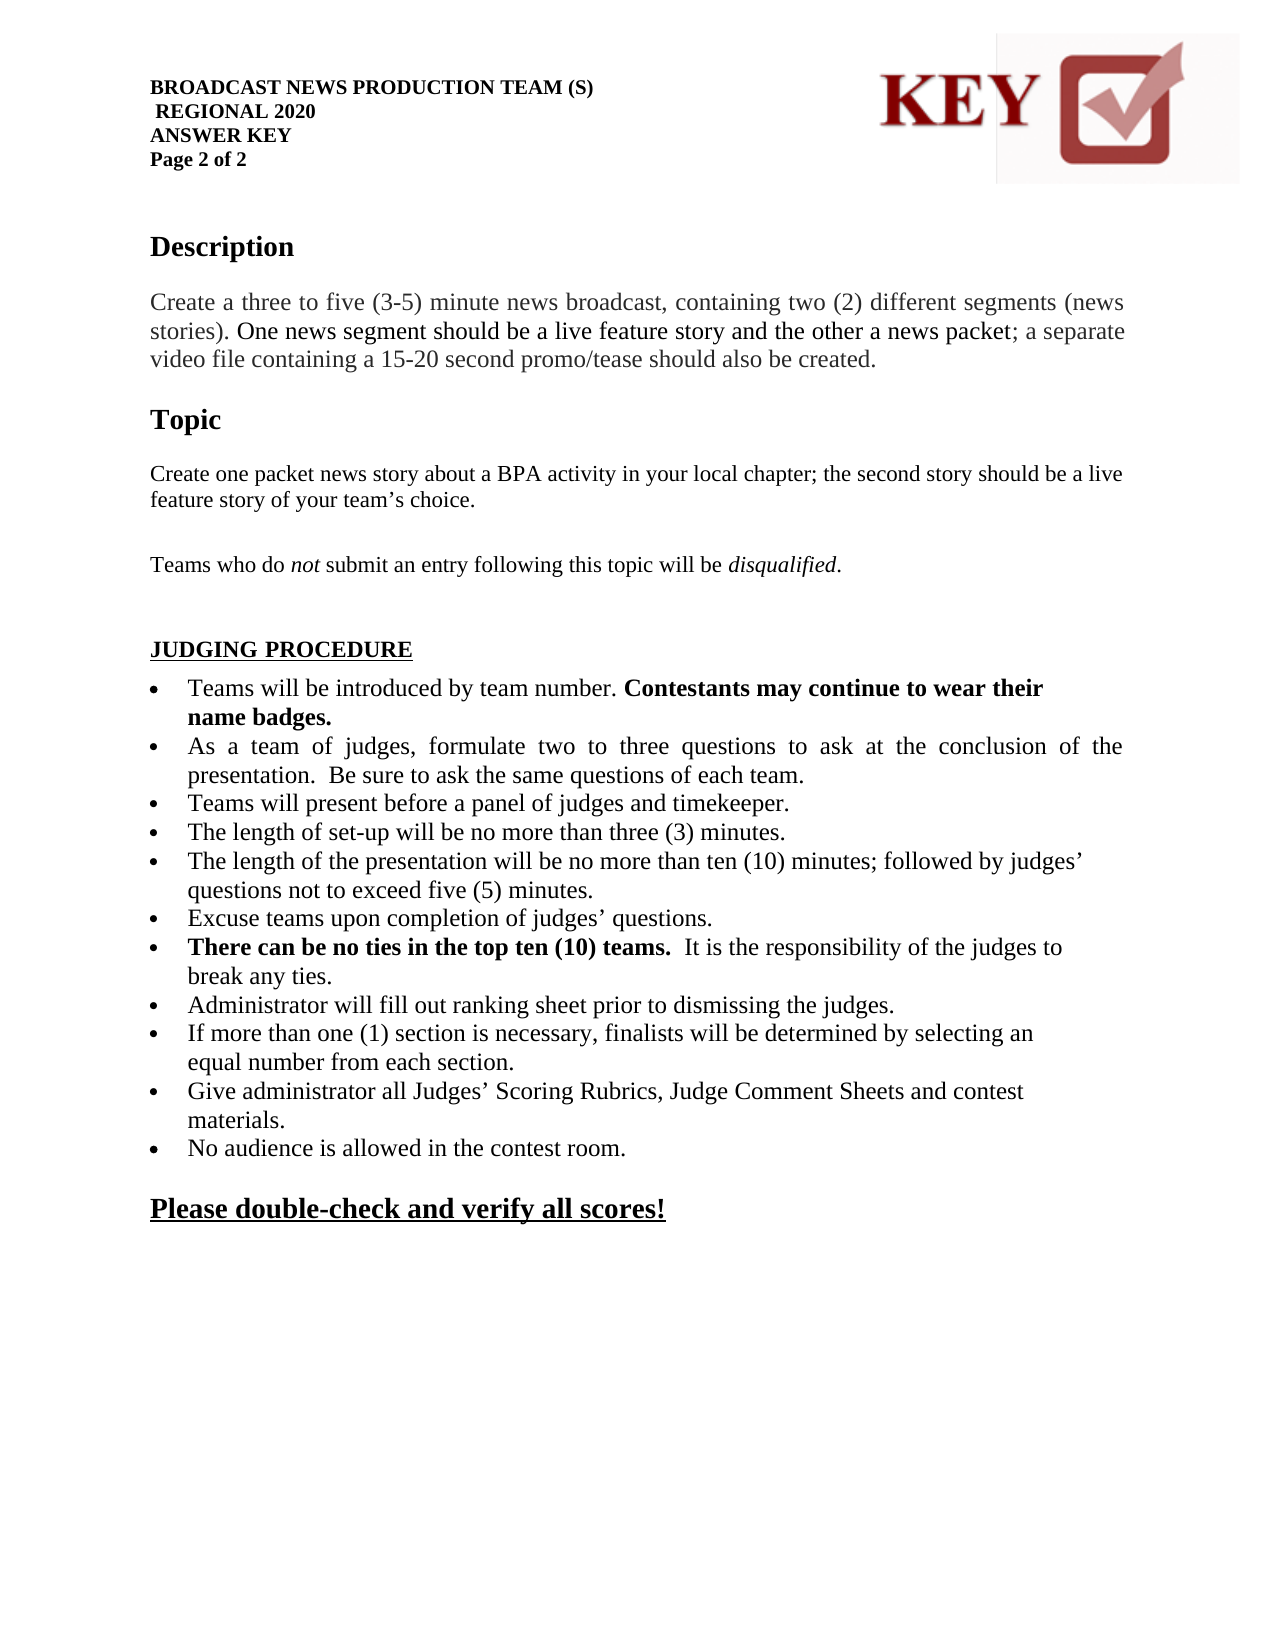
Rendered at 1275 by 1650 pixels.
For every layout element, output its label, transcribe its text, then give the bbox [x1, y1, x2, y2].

text Description [150, 229, 1125, 262]
list If more than one (1) section is necessary, finalists will be determined by selecting an equal number from each section. [150, 1018, 1078, 1076]
list Administrator will fill out ranking sheet prior to dismissing the judges. [150, 990, 1078, 1018]
text Create a three to five (3-5) minute news broadcast, containing two (2) different segments (news stories). One news segment should be a live feature story and the other a news packet; a separate video file containing a 15-20 second promo/tease should also be created. [150, 287, 1125, 373]
list Excuse teams upon completion of judges’ questions. [150, 903, 1078, 932]
text Teams who do not submit an entry following this topic will be disqualified. [150, 551, 1125, 577]
list Teams will be introduced by team number. Contestants may continue to wear their name badges. [150, 673, 1078, 731]
list The length of set-up will be no more than three (3) minutes. [150, 817, 1125, 846]
list Teams will present before a panel of judges and timekeeper. [150, 788, 1125, 817]
picture [872, 33, 1239, 182]
list There can be no ties in the top ten (10) teams. It is the responsibility of the judges to break any ties. [150, 932, 1078, 990]
text judging procedure [150, 631, 1078, 664]
list The length of the presentation will be no more than ten (10) minutes; followed by judges’ questions not to exceed five (5) minutes. [150, 846, 1125, 903]
text Please double-check and verify all scores! [150, 1191, 1125, 1224]
text Create one packet news story about a BPA activity in your local chapter; the second story should be a live feature story of your team’s choice. [150, 460, 1125, 513]
list As a team of judges, formulate two to three questions to ask at the conclusion of the presentation. Be sure to ask the same questions of each team. [150, 731, 1125, 788]
list Give administrator all Judges’ Scoring Rubrics, Judge Comment Sheets and contest materials. [150, 1076, 1078, 1133]
text Topic [150, 402, 1125, 435]
list No audience is allowed in the contest room. [150, 1133, 1078, 1162]
